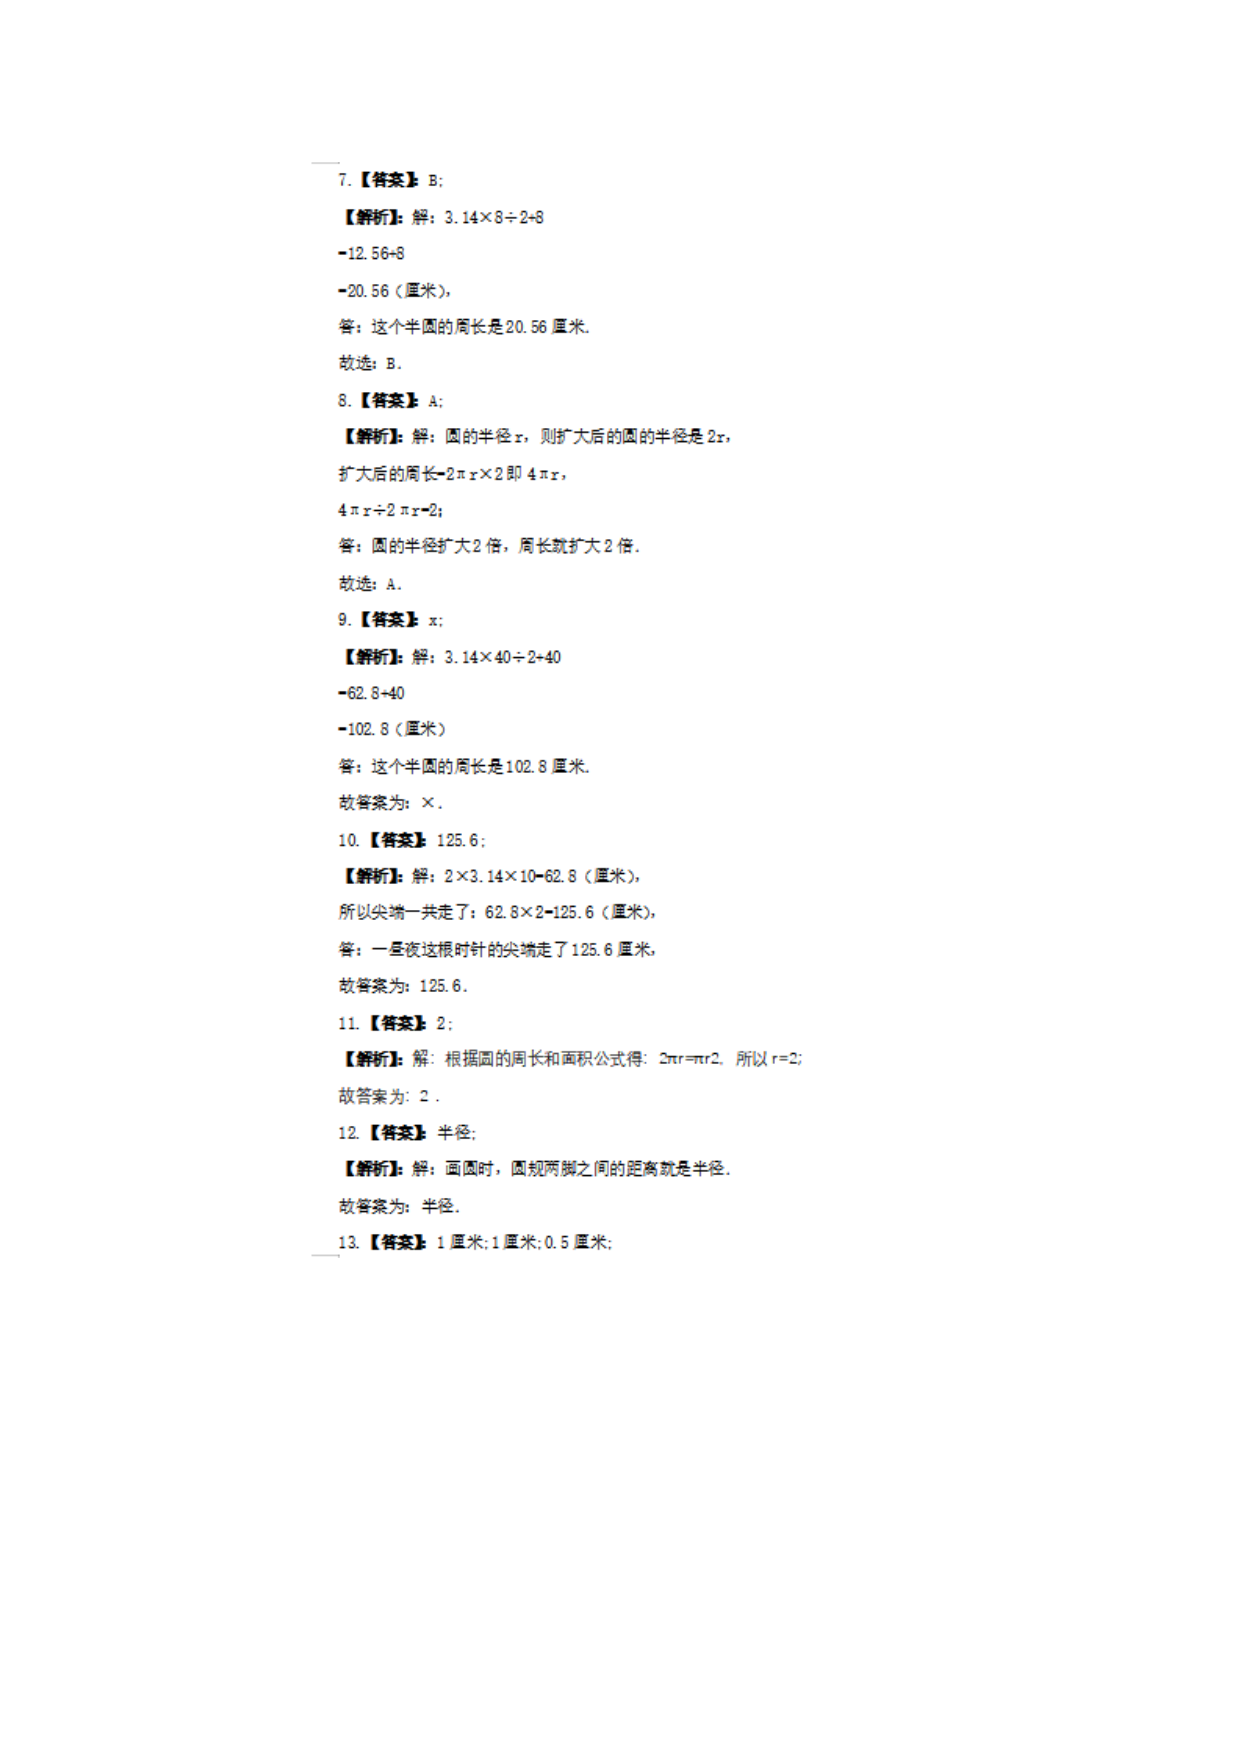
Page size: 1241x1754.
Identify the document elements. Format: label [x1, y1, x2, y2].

picture [304, 162, 936, 1258]
